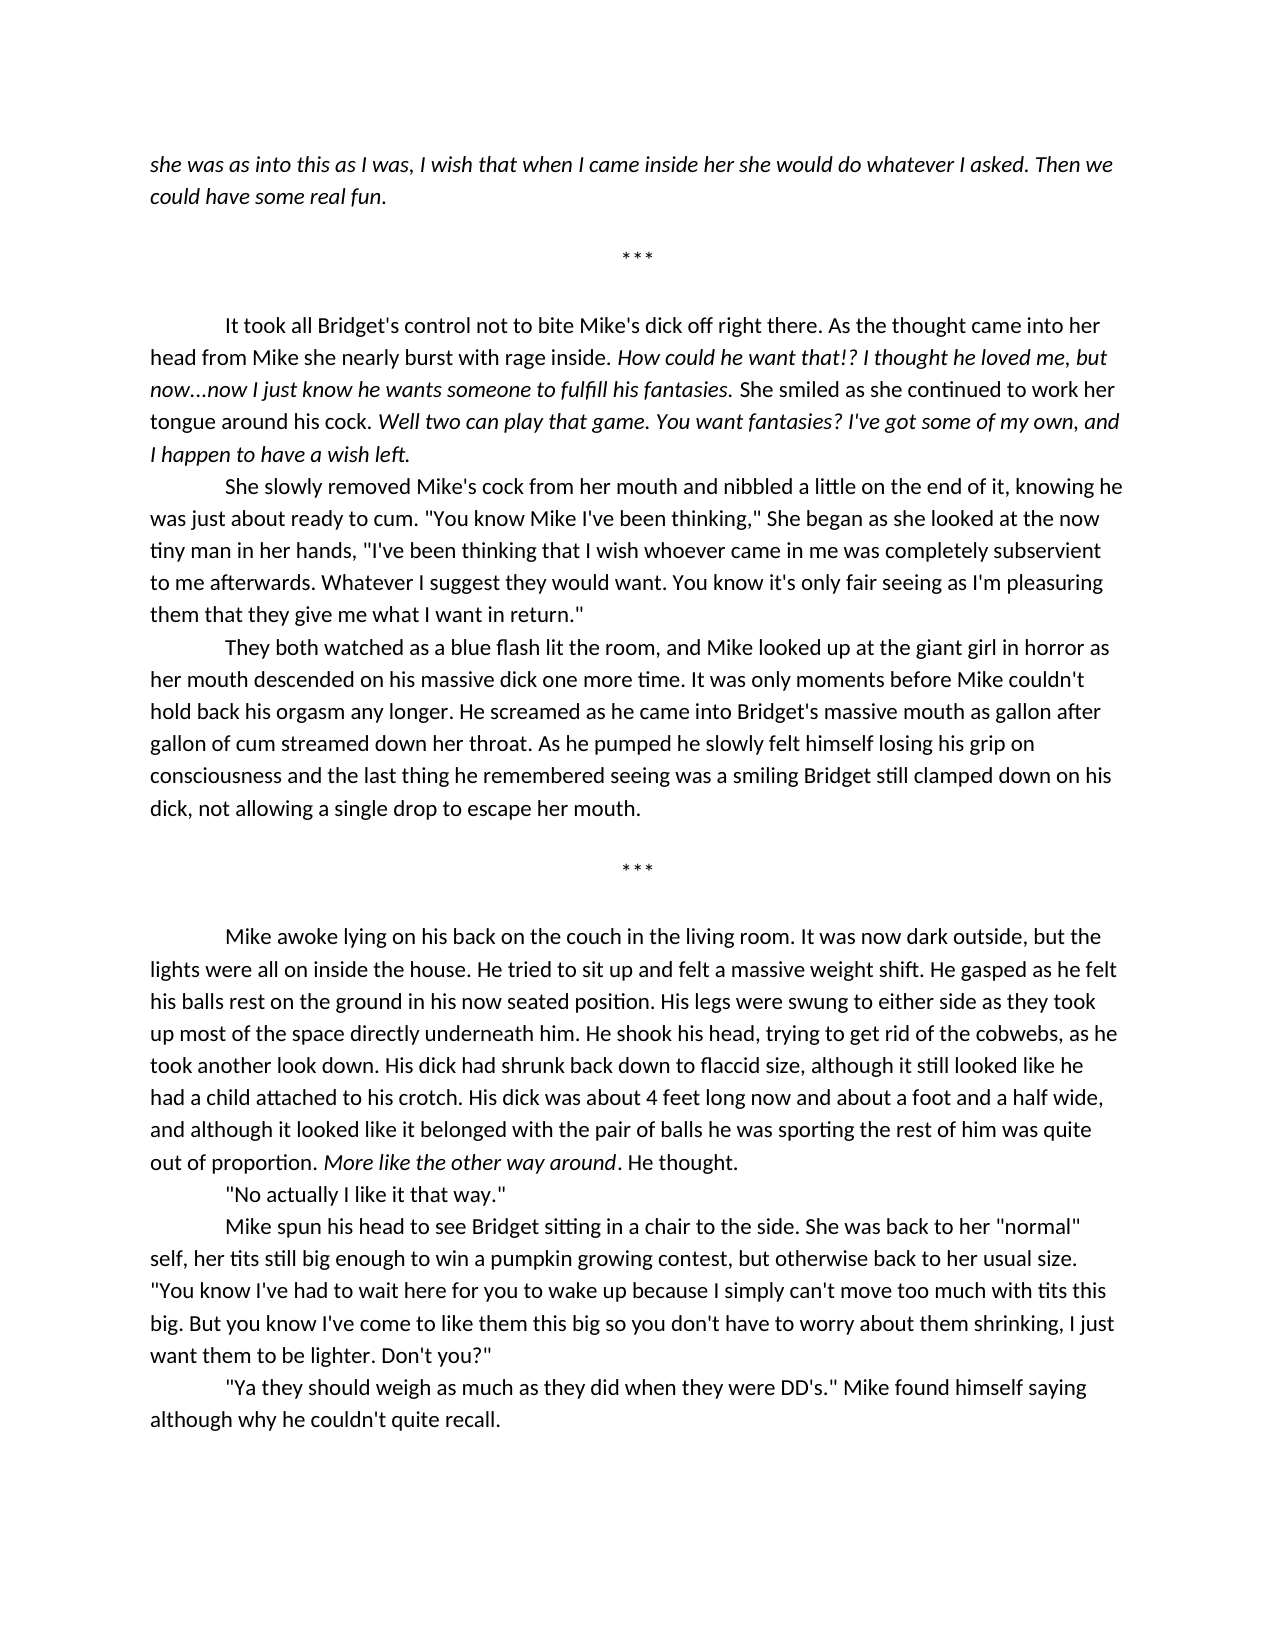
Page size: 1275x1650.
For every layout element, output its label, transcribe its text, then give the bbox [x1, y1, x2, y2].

text They both watched as a blue flash lit the room, and Mike looked up at the giant girl in horror as her mouth descended on his massive dick one more time. It was only moments before Mike couldn't hold back his orgasm any longer. He screamed as he came into Bridget's massive mouth as gallon after gallon of cum streamed down her throat. As he pumped he slowly felt himself losing his grip on consciousness and the last thing he remembered seeing was a smiling Bridget still clamped down on his dick, not allowing a single drop to escape her mouth. [150, 633, 1125, 822]
text Mike spun his head to see Bridget sitting in a chair to the side. She was back to her "normal" self, her tits still big enough to win a pumpkin growing contest, but otherwise back to her usual size. "You know I've had to wait here for you to wake up because I simply can't move too much with tits this big. But you know I've come to like them this big so you don't have to worry about them shrinking, I just want them to be lighter. Don't you?" [150, 1212, 1125, 1369]
text She slowly removed Mike's cock from her mouth and nibbled a little on the end of it, knowing he was just about ready to cum. "You know Mike I've been thinking," She began as she looked at the now tiny man in her hands, "I've been thinking that I wish whoever came in me was completely subservient to me afterwards. Whatever I suggest they would want. You know it's only fair seeing as I'm pleasuring them that they give me what I want in return." [150, 472, 1125, 629]
text Mike awoke lying on his back on the couch in the living room. It was now dark outside, but the lights were all on inside the house. He tried to sit up and felt a massive weight shift. He gasped as he felt his balls rest on the ground in his now seated position. His legs were swung to either side as they took up most of the space directly underneath him. He shook his head, trying to get rid of the cobwebs, as he took another look down. His dick had shrunk back down to flaccid size, although it still looked like he had a child attached to his crotch. His dick was about 4 feet long now and about a foot and a half wide, and although it looked like it belonged with the pair of balls he was sporting the rest of him was quite out of proportion. More like the other way around. He thought. [150, 922, 1125, 1176]
text "No actually I like it that way." [150, 1180, 1125, 1208]
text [150, 150, 1125, 210]
text *** [150, 858, 1125, 886]
text "Ya they should weigh as much as they did when they were DD's." Mike found himself saying although why he couldn't quite recall. [150, 1373, 1125, 1433]
text *** [150, 247, 1125, 274]
text It took all Bridget's control not to bite Mike's dick off right there. As the thought came into her head from Mike she nearly burst with rage inside. How could he want that!? I thought he loved me, but now...now I just know he wants someone to fulfill his fantasies. She smiled as she continued to work her tongue around his cock. Well two can play that game. You want fantasies? I've got some of my own, and I happen to have a wish left. [150, 311, 1125, 468]
